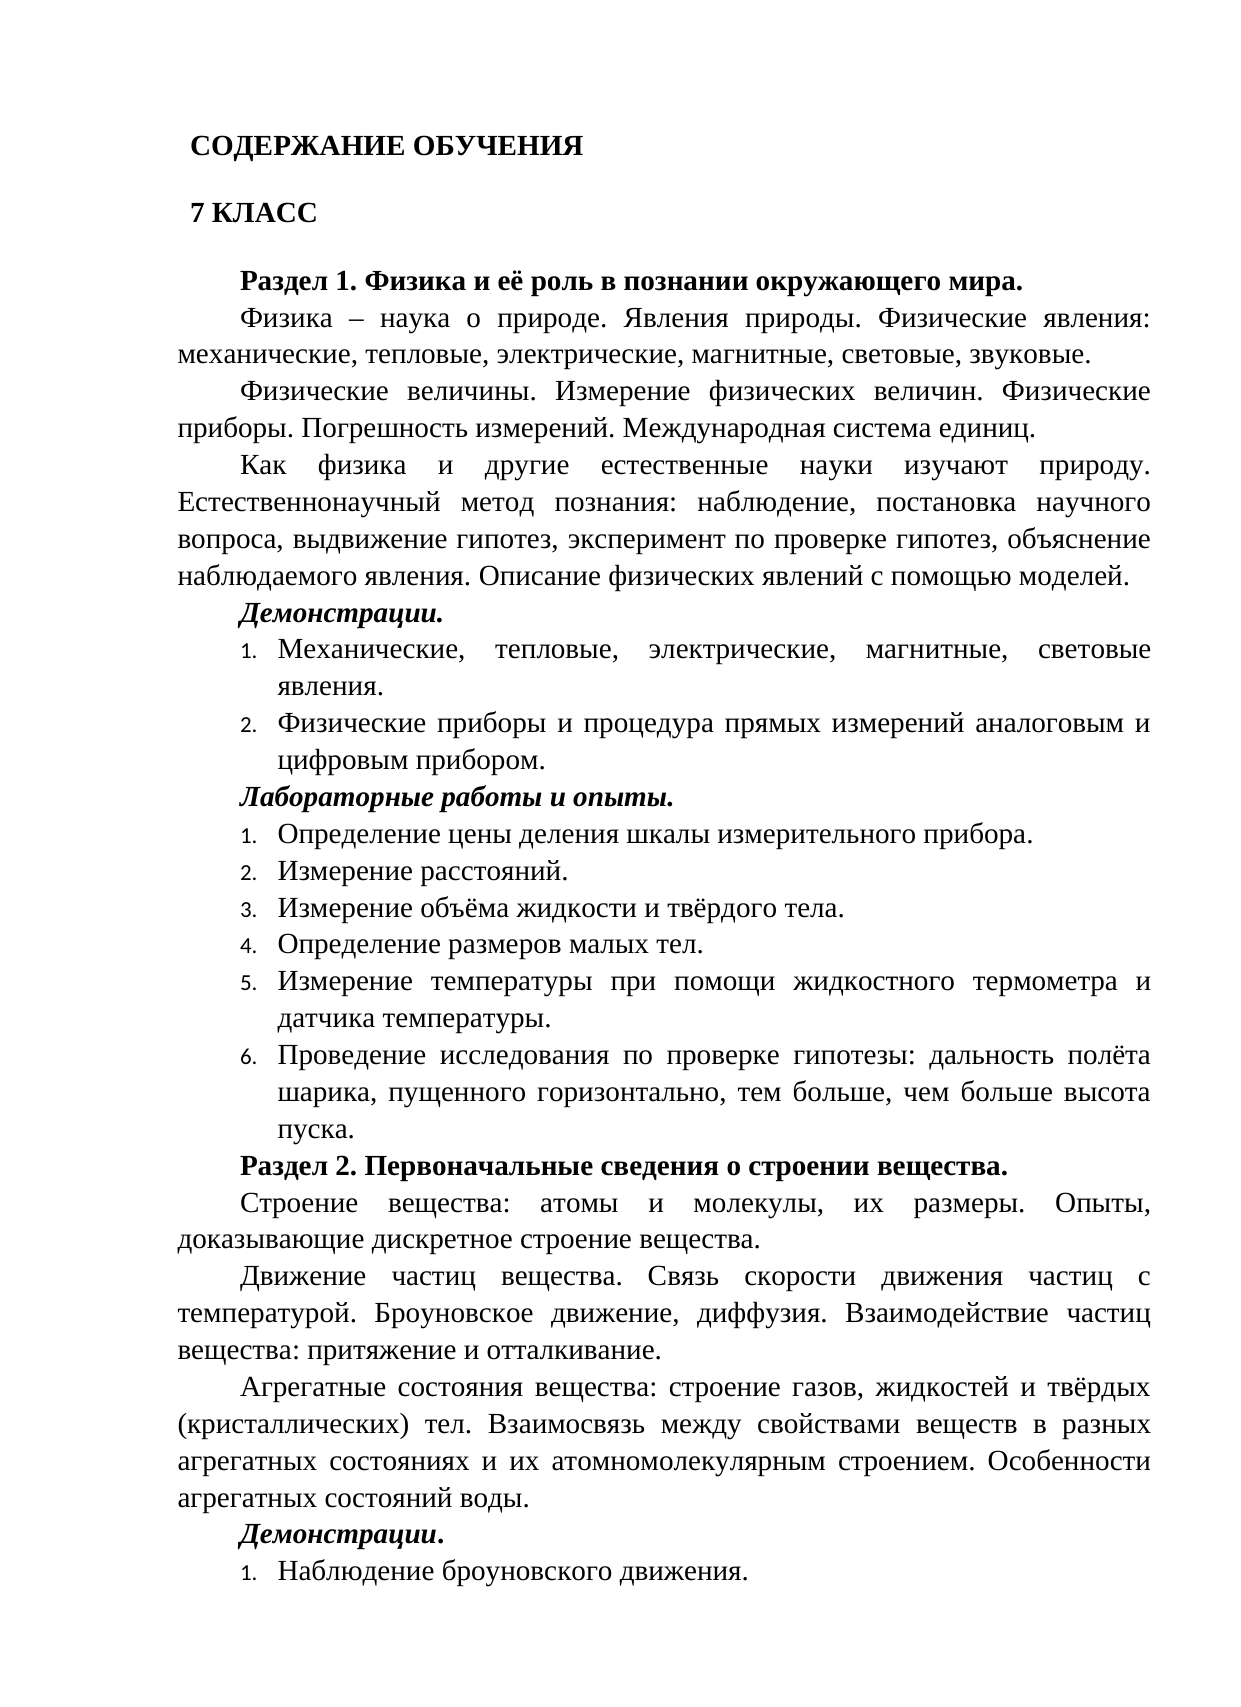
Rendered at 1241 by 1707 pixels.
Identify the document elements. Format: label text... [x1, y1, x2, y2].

text Агрегатные состояния вещества: строение газов, жидкостей и твёрдых (кристаллических) тел. Взаимосвязь между свойствами веществ в разных агрегатных состояниях и их атомномолекулярным строением. Особенности агрегатных состояний воды. [177, 1369, 1152, 1513]
text Движение частиц вещества. Связь скорости движения частиц с температурой. Броуновское движение, диффузия. Взаимодействие частиц вещества: притяжение и отталкивание. [177, 1258, 1152, 1366]
text Раздел 2. Первоначальные сведения о строении вещества. [177, 1148, 1152, 1181]
text Лабораторные работы и опыты. [177, 779, 1152, 813]
text Строение вещества: атомы и молекулы, их размеры. Опыты, доказывающие дискретное строение вещества. [177, 1185, 1152, 1255]
list Измерение температуры при помощи жидкостного термометра и датчика температуры. [240, 963, 1152, 1034]
list Определение цены деления шкалы измерительного прибора. [240, 816, 1152, 849]
list Проведение исследования по проверке гипотезы: дальность полёта шарика, пущенного горизонтально, тем больше, чем больше высота пуска. [240, 1037, 1152, 1144]
text 7 КЛАСС [190, 195, 1152, 229]
list Наблюдение броуновского движения. [240, 1553, 1152, 1587]
text Демонстрации. [177, 1517, 1152, 1550]
text Раздел 1. Физика и её роль в познании окружающего мира. [177, 263, 1152, 296]
text СОДЕРЖАНИЕ ОБУЧЕНИЯ [190, 128, 1152, 161]
list Определение размеров малых тел. [240, 927, 1152, 960]
list Измерение расстояний. [240, 853, 1152, 886]
text Как физика и другие естественные науки изучают природу. Естественнонаучный метод познания: наблюдение, постановка научного вопроса, выдвижение гипотез, эксперимент по проверке гипотез, объяснение наблюдаемого явления. Описание физических явлений с помощью моделей. [177, 447, 1152, 591]
text Физические величины. Измерение физических величин. Физические приборы. Погрешность измерений. Международная система единиц. [177, 373, 1152, 444]
text Демонстрации. [177, 595, 1152, 628]
list Механические, тепловые, электрические, магнитные, световые явления. [240, 632, 1152, 702]
text Физика – наука о природе. Явления природы. Физические явления: механические, тепловые, электрические, магнитные, световые, звуковые. [177, 300, 1152, 370]
list Физические приборы и процедура прямых измерений аналоговым и цифровым прибором. [240, 705, 1152, 776]
list Измерение объёма жидкости и твёрдого тела. [240, 890, 1152, 923]
